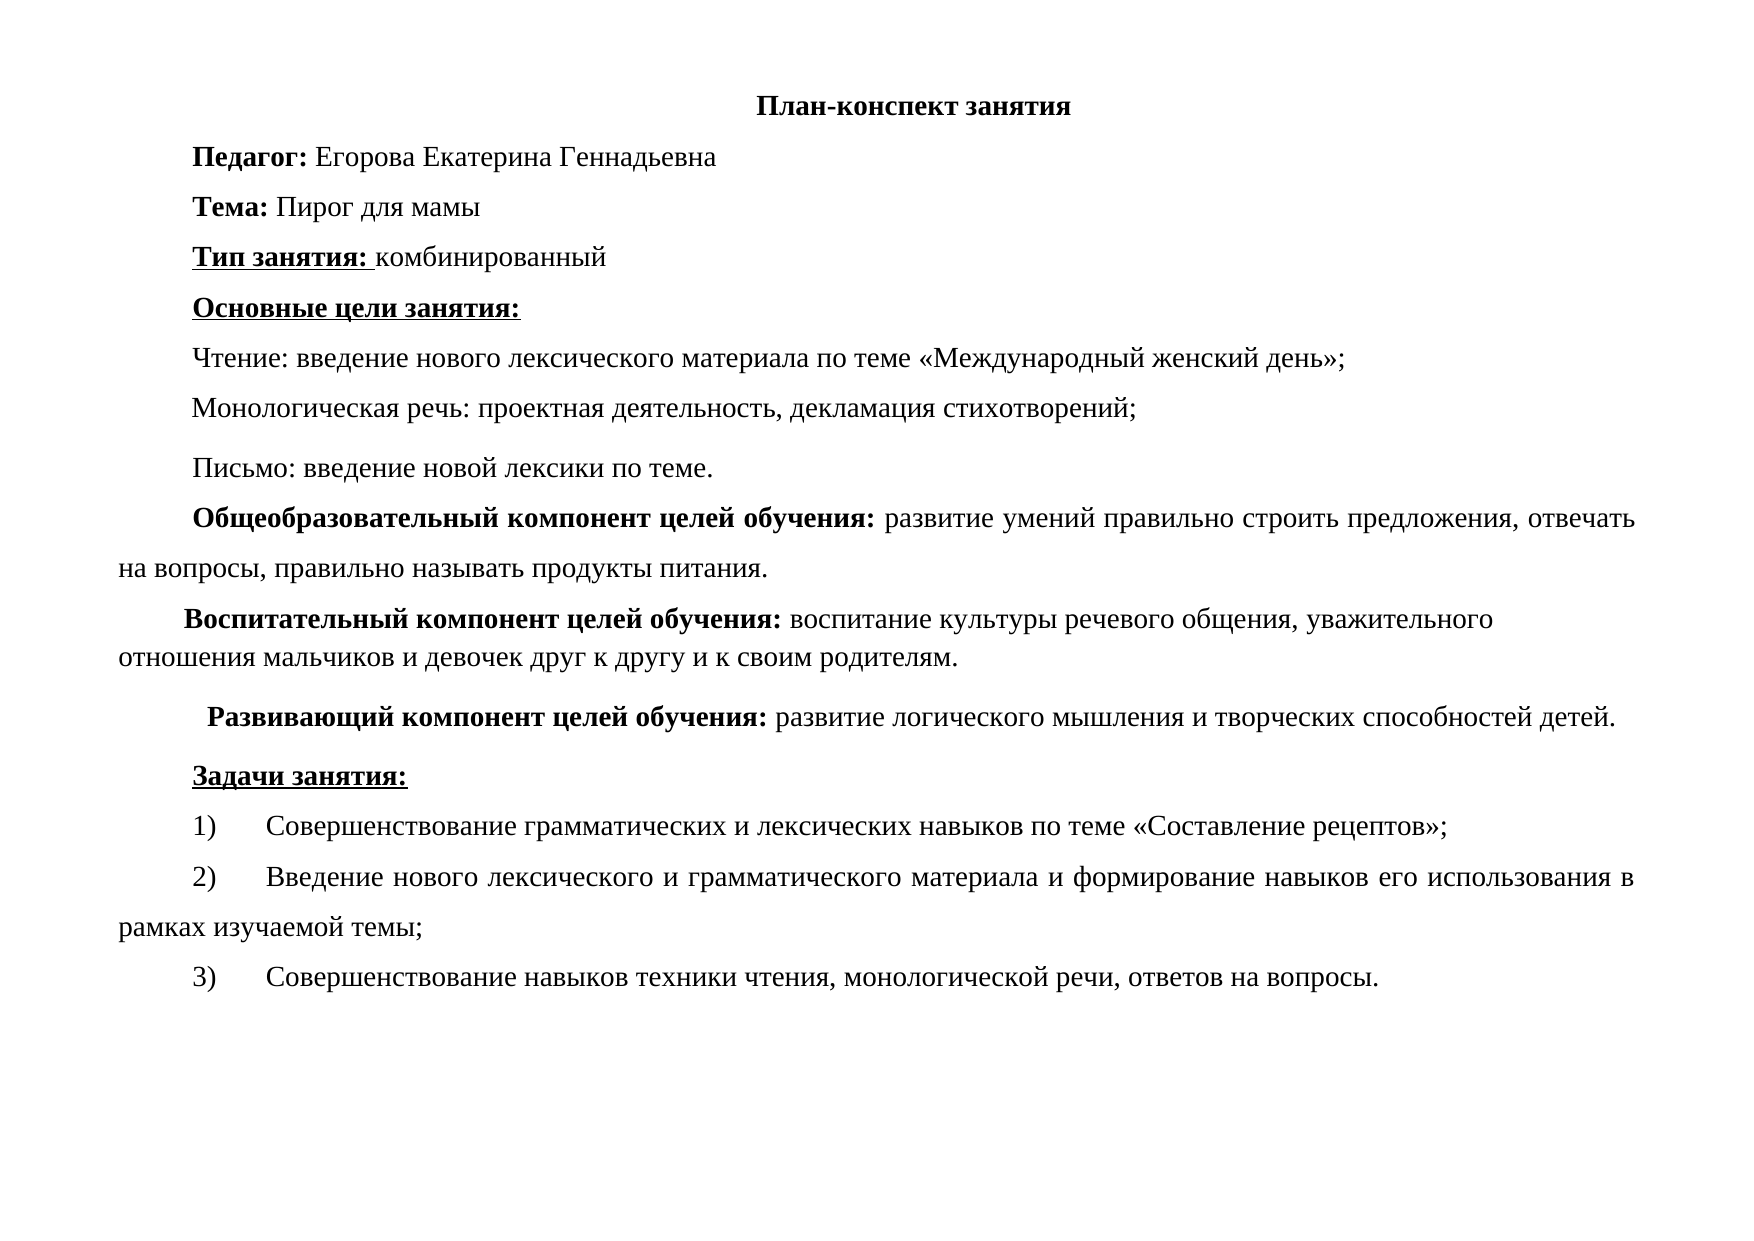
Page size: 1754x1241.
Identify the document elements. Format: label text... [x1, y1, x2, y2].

list План-конспект занятия [118, 88, 1636, 122]
text Воспитательный компонент целей обучения: воспитание культуры речевого общения, уважительного отношения мальчиков и девочек друг к другу и к своим родителям. [118, 601, 1636, 673]
text Письмо: введение новой лексики по теме. [118, 450, 1636, 483]
text Чтение: введение нового лексического материала по теме «Международный женский день»; [118, 340, 1636, 374]
list Тема: Пирог для мамы [118, 189, 1636, 223]
text Задачи занятия: [118, 758, 1636, 792]
list Совершенствование навыков техники чтения, монологической речи, ответов на вопросы. [118, 959, 1636, 993]
text Основные цели занятия: [118, 290, 1636, 323]
text Общеобразовательный компонент целей обучения: развитие умений правильно строить предложения, отвечать на вопросы, правильно называть продукты питания. [118, 500, 1636, 584]
text Монологическая речь: проектная деятельность, декламация стихотворений; [118, 390, 1636, 424]
list Введение нового лексического и грамматического материала и формирование навыков его использования в рамках изучаемой темы; [118, 859, 1636, 942]
text Развивающий компонент целей обучения: развитие логического мышления и творческих способностей детей. [118, 699, 1636, 732]
list Педагог: Егорова Екатерина Геннадьевна [118, 139, 1636, 172]
text Тип занятия: комбинированный [118, 239, 1636, 273]
list Совершенствование грамматических и лексических навыков по теме «Составление рецептов»; [118, 808, 1636, 842]
